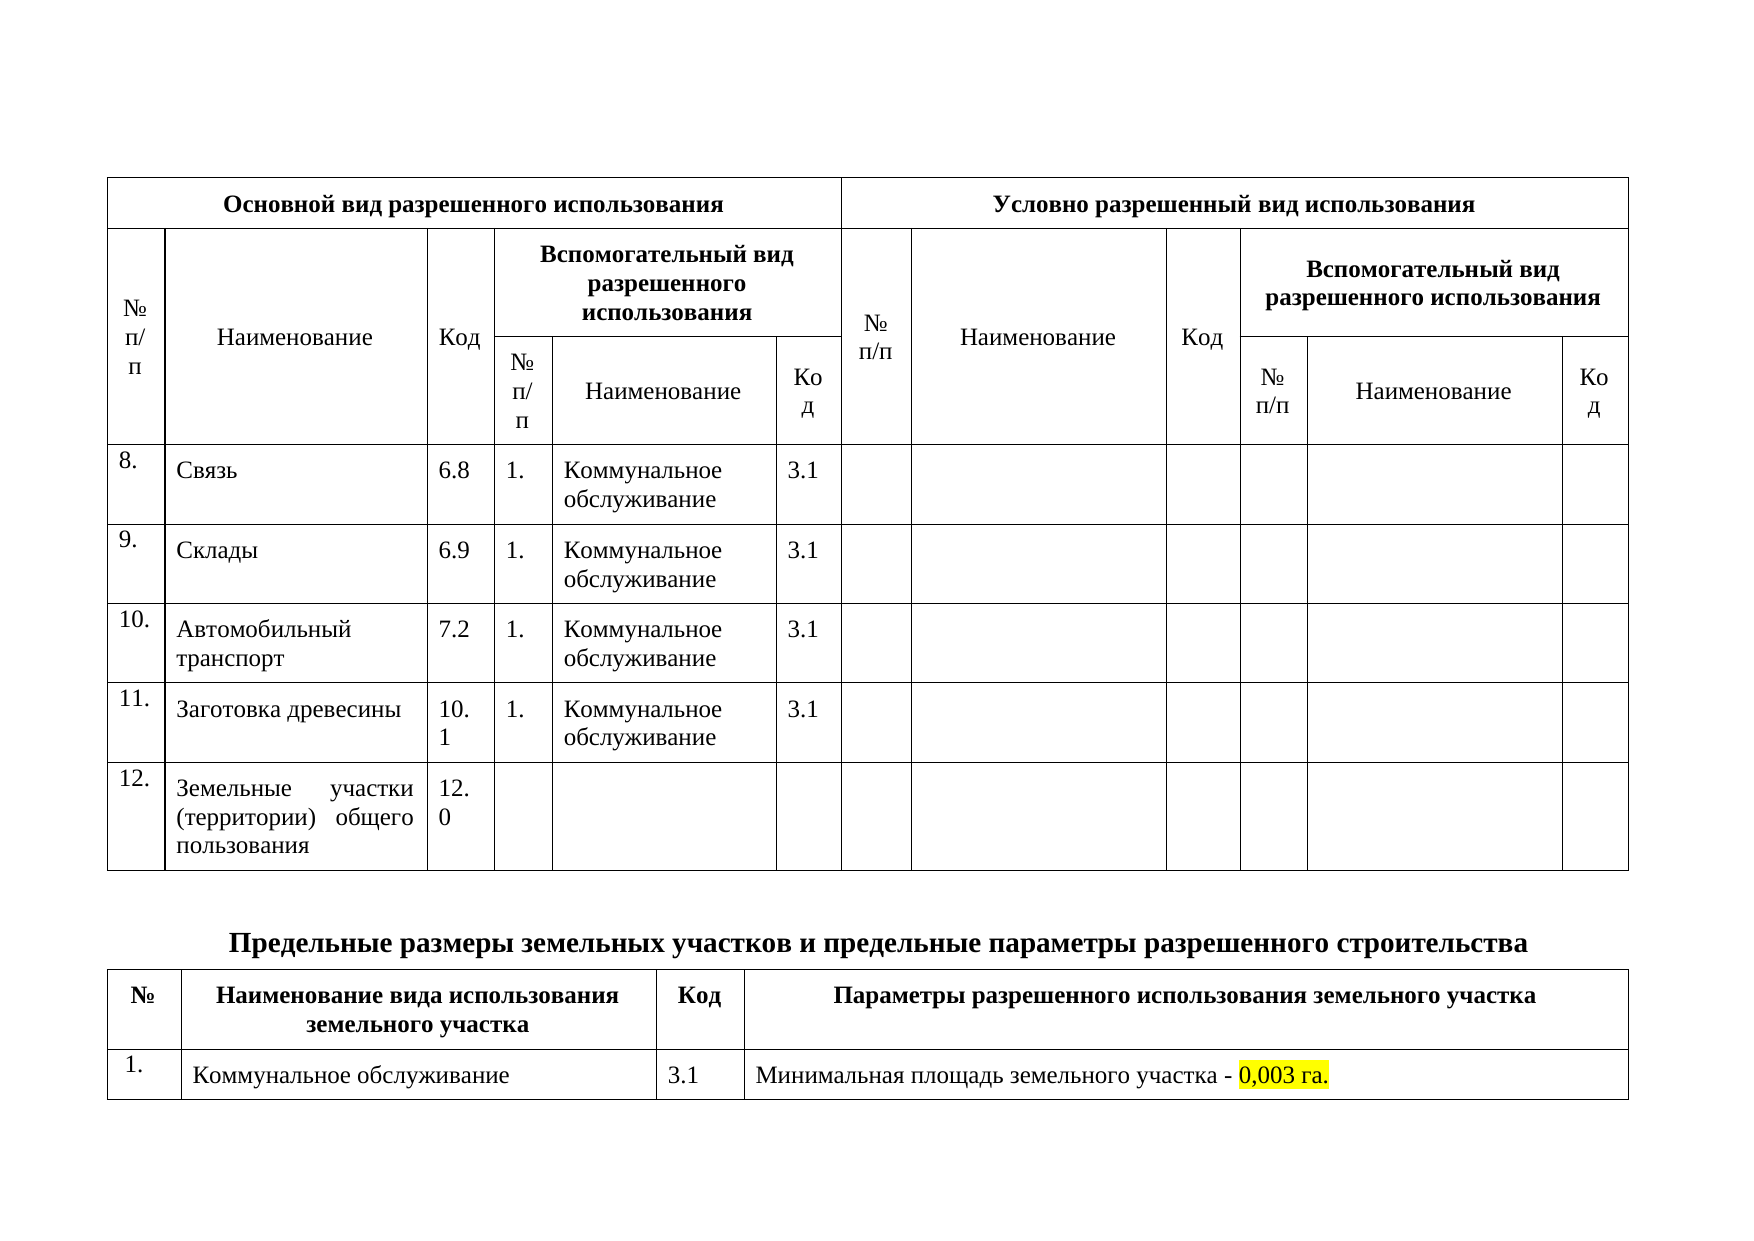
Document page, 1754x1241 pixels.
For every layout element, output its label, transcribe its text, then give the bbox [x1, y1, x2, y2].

table_cell 6.8 [428, 445, 494, 523]
table_cell Заготовка древесины [166, 683, 427, 762]
table_cell [108, 763, 164, 870]
table_cell [1241, 604, 1307, 682]
table_cell [108, 604, 164, 682]
table_cell Земельные участки (территории) общего пользования [166, 763, 427, 870]
table_cell [1563, 763, 1628, 870]
table_cell № п/п [495, 337, 552, 444]
table_cell [1563, 683, 1628, 762]
table_cell 10.1 [428, 683, 494, 762]
text Предельные размеры земельных участков и предельные параметры разрешенного строительства [118, 925, 1639, 959]
table_cell [495, 763, 552, 870]
table_cell 3.1 [777, 683, 841, 762]
table_cell Наименование [166, 229, 427, 444]
table_cell 1. [495, 683, 552, 762]
table_cell [912, 604, 1166, 682]
table_cell Коммунальное обслуживание [553, 604, 776, 682]
table_cell 6.9 [428, 525, 494, 603]
table_cell [1241, 525, 1307, 603]
table_cell [1241, 445, 1307, 523]
table_cell [1167, 683, 1240, 762]
table_cell Код [428, 229, 494, 444]
table_cell Коммунальное обслуживание [553, 525, 776, 603]
table_cell [1308, 445, 1562, 523]
table_cell 3.1 [777, 445, 841, 523]
table_cell [1308, 683, 1562, 762]
table_cell [842, 604, 911, 682]
table_cell Код [1563, 337, 1628, 444]
table_cell [1241, 763, 1307, 870]
table_cell [842, 683, 911, 762]
table_cell 1. [495, 604, 552, 682]
table_cell [1167, 445, 1240, 523]
table_cell [842, 445, 911, 523]
table_cell [1563, 445, 1628, 523]
table_header № [108, 970, 181, 1048]
table_cell Автомобильный транспорт [166, 604, 427, 682]
table_cell Код [777, 337, 841, 444]
table_cell Код [1167, 229, 1240, 444]
table_cell [1308, 525, 1562, 603]
table_cell № п/п [842, 229, 911, 444]
table_cell [912, 525, 1166, 603]
table_cell № п/п [1241, 337, 1307, 444]
table_cell 12.0 [428, 763, 494, 870]
table_cell Вспомогательный вид разрешенного использования [495, 229, 841, 336]
table_cell 1. [495, 445, 552, 523]
table_cell Связь [166, 445, 427, 523]
table_cell Склады [166, 525, 427, 603]
table_cell [842, 525, 911, 603]
table_cell Вспомогательный вид разрешенного использования [1241, 229, 1628, 336]
table_cell Наименование [1308, 337, 1562, 444]
table_cell [1308, 763, 1562, 870]
table_cell Коммунальное обслуживание [553, 683, 776, 762]
table_cell [108, 1050, 181, 1099]
table_cell 1. [495, 525, 552, 603]
table_header Код [657, 970, 744, 1048]
table_cell [1167, 525, 1240, 603]
table_cell [1241, 683, 1307, 762]
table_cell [745, 1050, 1628, 1099]
table_cell 7.2 [428, 604, 494, 682]
table_cell № п/п [108, 229, 164, 444]
table_header Условно разрешенный вид использования [842, 178, 1628, 228]
table_cell [108, 445, 164, 523]
table_cell [1563, 525, 1628, 603]
table_header Параметры разрешенного использования земельного участка [745, 970, 1628, 1048]
table_cell [108, 525, 164, 603]
table_cell [1167, 604, 1240, 682]
table_cell 3.1 [777, 525, 841, 603]
table_cell [777, 763, 841, 870]
table_cell [912, 683, 1166, 762]
table_cell [553, 763, 776, 870]
table_cell [108, 683, 164, 762]
table_cell Наименование [553, 337, 776, 444]
table_cell [1167, 763, 1240, 870]
table_cell [912, 445, 1166, 523]
table_cell 3.1 [657, 1050, 744, 1099]
table_cell [912, 763, 1166, 870]
table_cell [1308, 604, 1562, 682]
table_cell [842, 763, 911, 870]
table_cell Коммунальное обслуживание [182, 1050, 656, 1099]
table_header Наименование вида использования земельного участка [182, 970, 656, 1048]
table_cell [1563, 604, 1628, 682]
table_cell 3.1 [777, 604, 841, 682]
table_cell Коммунальное обслуживание [553, 445, 776, 523]
table_cell Наименование [912, 229, 1166, 444]
table_header Основной вид разрешенного использования [108, 178, 841, 228]
